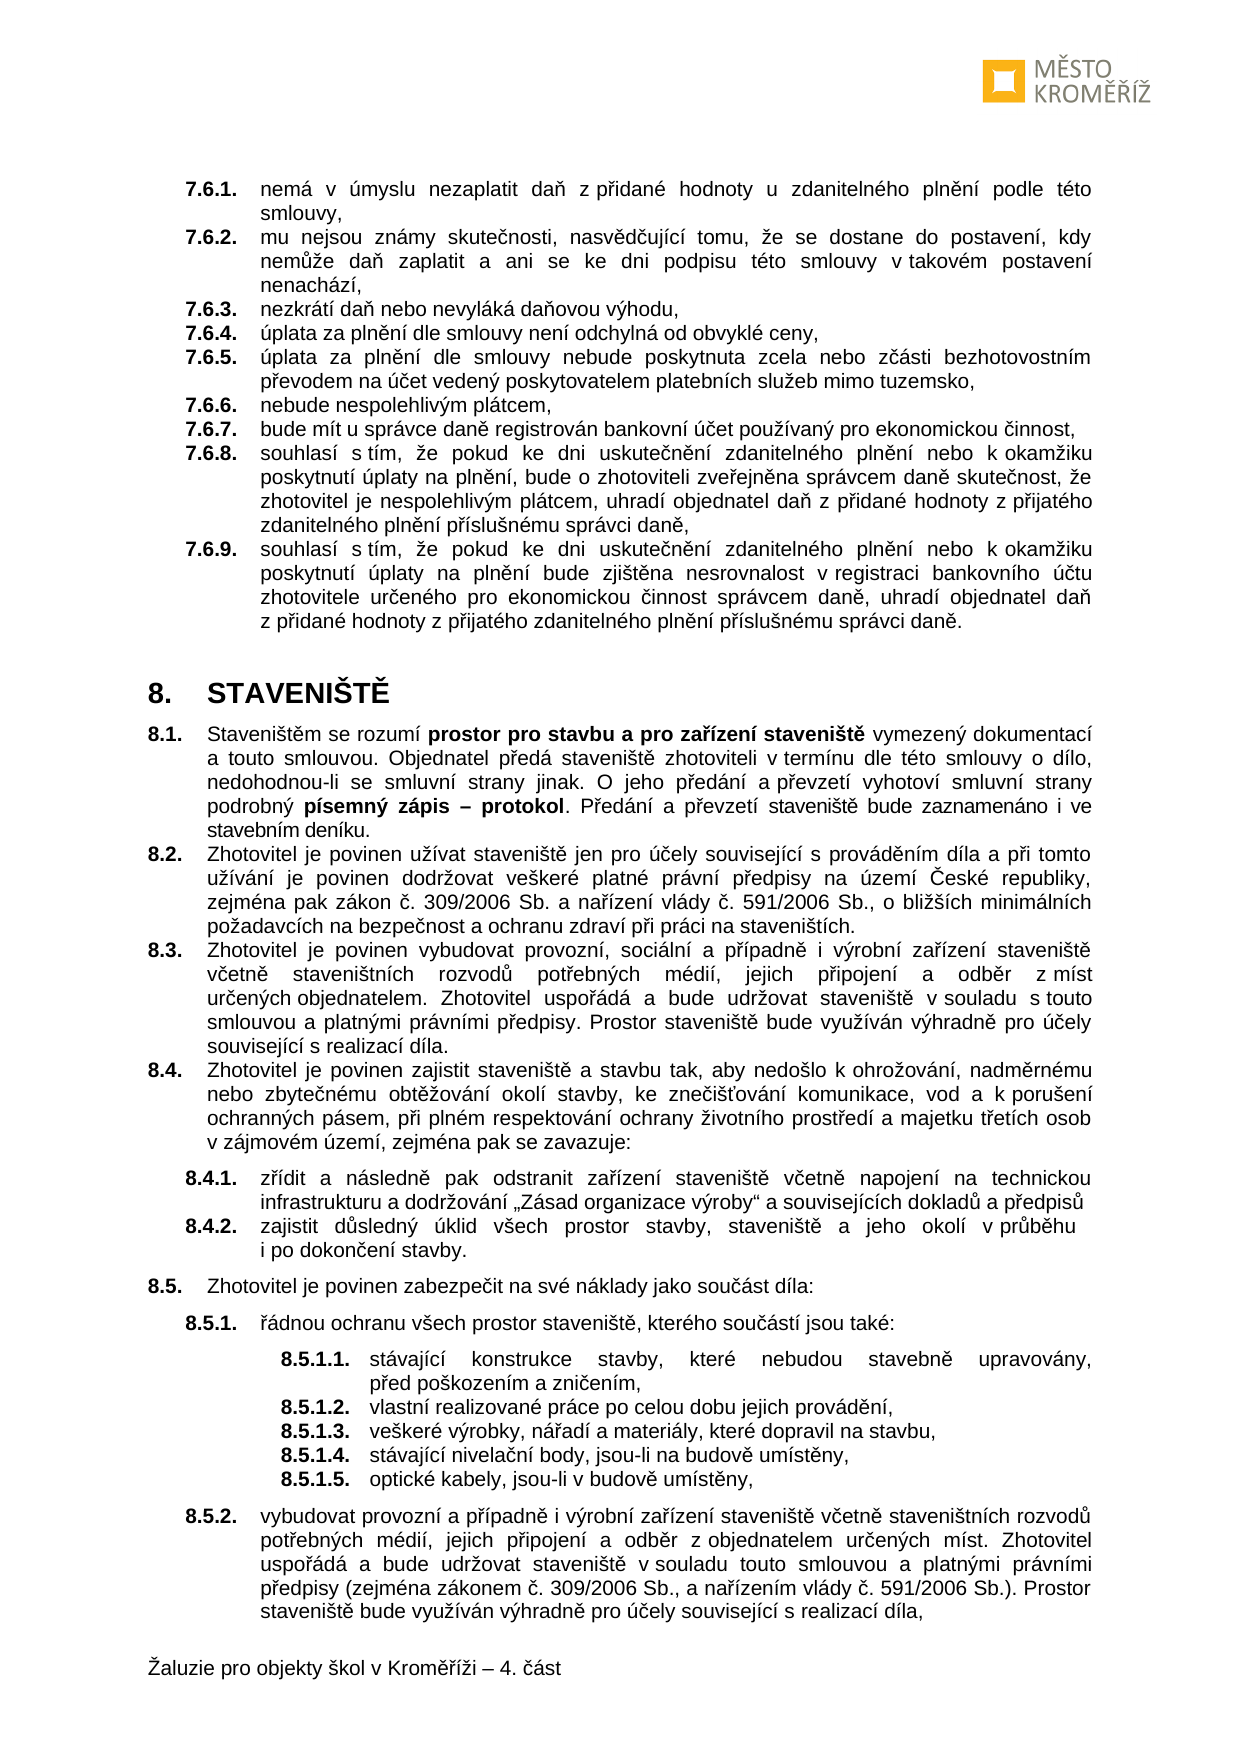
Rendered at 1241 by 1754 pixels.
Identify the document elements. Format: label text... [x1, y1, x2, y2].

list nemá v úmyslu nezaplatit daň z přidané hodnoty u zdanitelného plnění podle této smlouvy, [185, 177, 1092, 225]
list vybudovat provozní a případně i výrobní zařízení staveniště včetně staveništních rozvodů potřebných médií, jejich připojení a odběr z objednatelem určených míst. Zhotovitel uspořádá a bude udržovat staveniště v souladu touto smlouvou a platnými právními předpisy (zejména zákonem č. 309/2006 Sb., a nařízením vlády č. 591/2006 Sb.). Prostor staveniště bude využíván výhradně pro účely související s realizací díla, [185, 1503, 1092, 1623]
list Zhotovitel je povinen zajistit staveniště a stavbu tak, aby nedošlo k ohrožování, nadměrnému nebo zbytečnému obtěžování okolí stavby, ke znečišťování komunikace, vod a k porušení ochranných pásem, při plném respektování ochrany životního prostředí a majetku třetích osob v zájmovém území, zejména pak se zavazuje: [148, 1058, 1092, 1153]
list veškeré výrobky, nářadí a materiály, které dopravil na stavbu, [281, 1419, 1092, 1443]
picture [977, 48, 1158, 115]
list stávající nivelační body, jsou-li na budově umístěny, [281, 1443, 1092, 1467]
list Zhotovitel je povinen zabezpečit na své náklady jako součást díla: [148, 1274, 1092, 1298]
list souhlasí s tím, že pokud ke dni uskutečnění zdanitelného plnění nebo k okamžiku poskytnutí úplaty na plnění, bude o zhotoviteli zveřejněna správcem daně skutečnost, že zhotovitel je nespolehlivým plátcem, uhradí objednatel daň z přidané hodnoty z přijatého zdanitelného plnění příslušnému správci daně, [185, 441, 1092, 537]
list zřídit a následně pak odstranit zařízení staveniště včetně napojení na technickou infrastrukturu a dodržování „Zásad organizace výroby“ a souvisejících dokladů a předpisů [185, 1166, 1092, 1214]
list úplata za plnění dle smlouvy nebude poskytnuta zcela nebo zčásti bezhotovostním převodem na účet vedený poskytovatelem platebních služeb mimo tuzemsko, [185, 345, 1092, 393]
list zajistit důsledný úklid všech prostor stavby, staveniště a jeho okolí v průběhu i po dokončení stavby. [185, 1214, 1092, 1262]
list optické kabely, jsou-li v budově umístěny, [281, 1467, 1092, 1491]
list Staveništěm se rozumí prostor pro stavbu a pro zařízení staveniště vymezený dokumentací a touto smlouvou. Objednatel předá staveniště zhotoviteli v termínu dle této smlouvy o dílo, nedohodnou-li se smluvní strany jinak. O jeho předání a převzetí vyhotoví smluvní strany podrobný písemný zápis – protokol. Předání a převzetí staveniště bude zaznamenáno i ve stavebním deníku. [148, 722, 1092, 842]
list souhlasí s tím, že pokud ke dni uskutečnění zdanitelného plnění nebo k okamžiku poskytnutí úplaty na plnění bude zjištěna nesrovnalost v registraci bankovního účtu zhotovitele určeného pro ekonomickou činnost správcem daně, uhradí objednatel daň z přidané hodnoty z přijatého zdanitelného plnění příslušnému správci daně. [185, 537, 1092, 632]
list bude mít u správce daně registrován bankovní účet používaný pro ekonomickou činnost, [185, 417, 1092, 441]
list Zhotovitel je povinen užívat staveniště jen pro účely související s prováděním díla a při tomto užívání je povinen dodržovat veškeré platné právní předpisy na území České republiky, zejména pak zákon č. 309/2006 Sb. a nařízení vlády č. 591/2006 Sb., o bližších minimálních požadavcích na bezpečnost a ochranu zdraví při práci na staveništích. [148, 842, 1092, 938]
list stávající konstrukce stavby, které nebudou stavebně upravovány, před poškozením a zničením, [281, 1347, 1092, 1395]
list řádnou ochranu všech prostor staveniště, kterého součástí jsou také: [185, 1311, 1092, 1335]
list mu nejsou známy skutečnosti, nasvědčující tomu, že se dostane do postavení, kdy nemůže daň zaplatit a ani se ke dni podpisu této smlouvy v takovém postavení nenachází, [185, 225, 1092, 297]
list nezkrátí daň nebo nevyláká daňovou výhodu, [185, 297, 1092, 321]
list STAVENIŠTĚ [148, 676, 1092, 710]
list vlastní realizované práce po celou dobu jejich provádění, [281, 1395, 1092, 1419]
list Zhotovitel je povinen vybudovat provozní, sociální a případně i výrobní zařízení staveniště včetně staveništních rozvodů potřebných médií, jejich připojení a odběr z míst určených objednatelem. Zhotovitel uspořádá a bude udržovat staveniště v souladu s touto smlouvou a platnými právními předpisy. Prostor staveniště bude využíván výhradně pro účely související s realizací díla. [148, 938, 1092, 1058]
list úplata za plnění dle smlouvy není odchylná od obvyklé ceny, [185, 321, 1092, 345]
list nebude nespolehlivým plátcem, [185, 393, 1092, 417]
